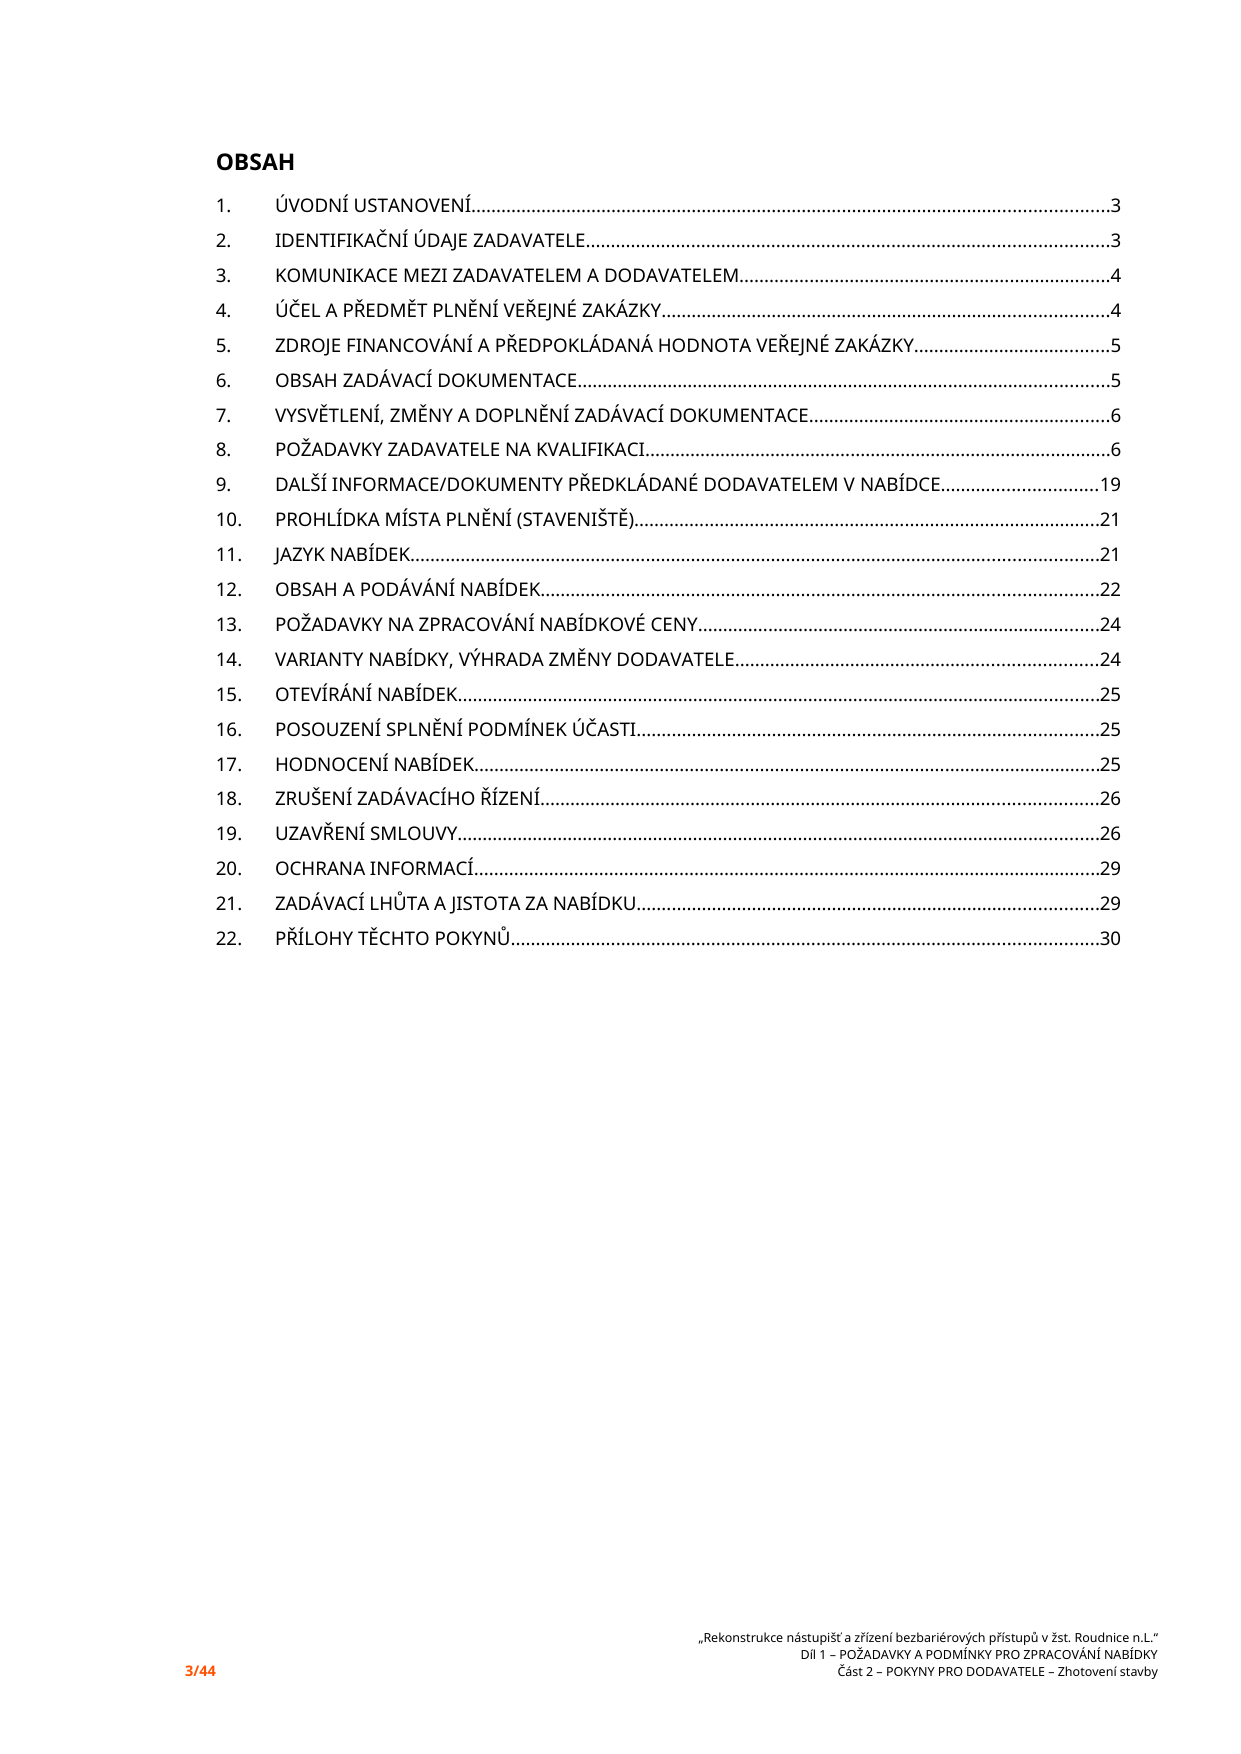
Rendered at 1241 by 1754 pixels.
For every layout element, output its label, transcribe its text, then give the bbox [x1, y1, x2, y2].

text 3. KOMUNIKACE MEZI ZADAVATELEM a DODAVATELEM 4 [216, 262, 1122, 288]
text 8. POŽADAVKY ZADAVATELE NA KVALIFIKACI 6 [216, 437, 1122, 462]
text 18. ZRUŠENÍ ZADÁVACÍHO ŘÍZENÍ 26 [216, 786, 1122, 811]
text 17. HODNOCENÍ NABÍDEK 25 [216, 751, 1122, 776]
text 22. PŘÍLOHY TĚCHTO POKYNŮ 30 [216, 925, 1122, 951]
text 15. OTEVÍRÁNÍ NABÍDEK 25 [216, 681, 1122, 707]
text 12. OBSAH a PODÁVÁNÍ NABÍDEK 22 [216, 576, 1122, 602]
text 11. JAZYK NABÍDEK 21 [216, 541, 1122, 567]
text 5. ZDROJE FINANCOVÁNÍ a PŘEDPOKLÁDANÁ HODNOTA VEŘEJNÉ ZAKÁZKY 5 [216, 332, 1122, 358]
text 6. OBSAH ZADÁVACÍ DOKUMENTACE 5 [216, 367, 1122, 392]
text 20. OCHRANA INFORMACÍ 29 [216, 856, 1122, 881]
text 1. ÚVODNÍ USTANOVENÍ 3 [216, 192, 1122, 218]
text 21. ZADÁVACÍ LHŮTA A JISTOTA ZA NABÍDKU 29 [216, 890, 1122, 916]
text 7. VYSVĚTLENÍ, ZMĚNY a DOPLNĚNÍ ZADÁVACÍ DOKUMENTACE 6 [216, 402, 1122, 427]
text 4. ÚČEL a PŘEDMĚT PLNĚNÍ VEŘEJNÉ ZAKÁZKY 4 [216, 297, 1122, 323]
text Obsah [216, 146, 1122, 177]
text 10. PROHLÍDKA MÍSTA PLNĚNÍ (STAVENIŠTĚ) 21 [216, 507, 1122, 532]
text 2. IDENTIFIKAČNÍ ÚDAJE ZADAVATELE 3 [216, 227, 1122, 253]
text 14. VARIANTY NABÍDKY, VÝHRADA ZMĚNY DODAVATELE 24 [216, 646, 1122, 672]
text 13. POŽADAVKY NA ZPRACOVÁNÍ NABÍDKOVÉ CENY 24 [216, 611, 1122, 637]
text 9. DALŠÍ INFORMACE/DOKUMENTY PŘEDKLÁDANÉ DODAVATELEM v NABÍDCE 19 [216, 472, 1122, 497]
text 16. POSOUZENÍ SPLNĚNÍ PODMÍNEK ÚČASTI 25 [216, 716, 1122, 741]
text 19. UZAVŘENÍ SMLOUVY 26 [216, 821, 1122, 846]
